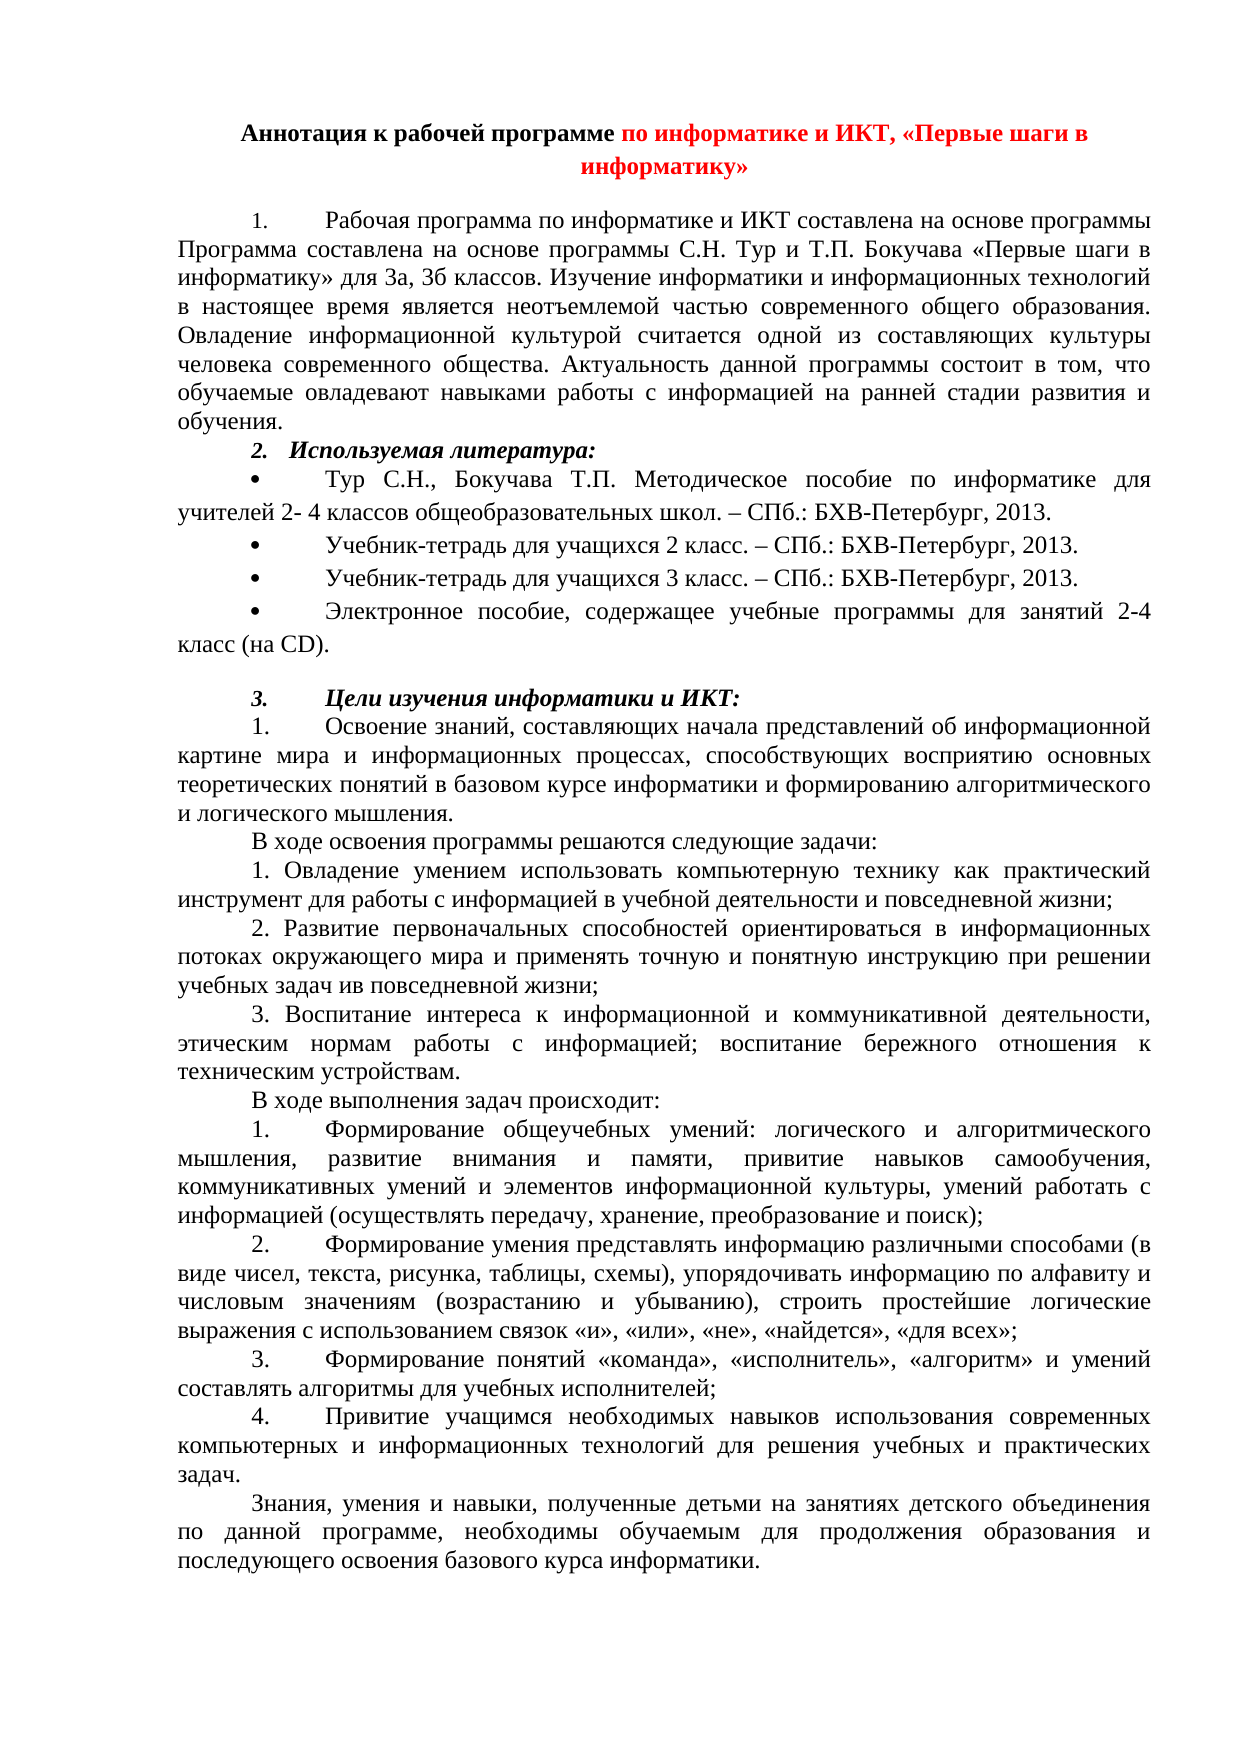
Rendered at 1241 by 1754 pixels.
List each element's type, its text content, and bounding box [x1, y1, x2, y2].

list Формирование умения представлять информацию различными способами (в виде чисел, текста, рисунка, таблицы, схемы), упорядочивать информацию по алфавиту и числовым значениям (возрастанию и убыванию), строить простейшие логические выражения с использованием связок «и», «или», «не», «найдется», «для всех»; [177, 1229, 1152, 1344]
list Формирование понятий «команда», «исполнитель», «алгоритм» и умений составлять алгоритмы для учебных исполнителей; [177, 1344, 1152, 1401]
list Учебник-тетрадь для учащихся 2 класс. – СПб.: БХВ-Петербург, 2013. [177, 530, 1152, 558]
text Аннотация к рабочей программе по информатике и ИКТ, «Первые шаги в информатику» [177, 118, 1152, 180]
list Освоение знаний, составляющих начала представлений об информационной картине мира и информационных процессах, способствующих восприятию основных теоретических понятий в базовом курсе информатики и формированию алгоритмического и логического мышления. [177, 711, 1152, 826]
list Цели изучения информатики и ИКТ: [177, 683, 1152, 711]
list 1. Овладение умением использовать компьютерную технику как практический инструмент для работы с информацией в учебной деятельности и повседневной жизни; [177, 855, 1152, 913]
list Привитие учащимся необходимых навыков использования современных компьютерных и информационных технологий для решения учебных и практических задач. [177, 1401, 1152, 1488]
list Формирование общеучебных умений: логического и алгоритмического мышления, развитие внимания и памяти, привитие навыков самообучения, коммуникативных умений и элементов информационной культуры, умений работать с информацией (осуществлять передачу, хранение, преобразование и поиск); [177, 1114, 1152, 1229]
list Электронное пособие, содержащее учебные программы для занятий 2-4 класс (на CD). [177, 596, 1152, 658]
text Знания, умения и навыки, полученные детьми на занятиях детского объединения по данной программе, необходимы обучаемым для продолжения образования и последующего освоения базового курса информатики. [177, 1488, 1152, 1574]
list В ходе освоения программы решаются следующие задачи: [177, 826, 1152, 855]
list 2. Развитие первоначальных способностей ориентироваться в информационных потоках окружающего мира и применять точную и понятную инструкцию при решении учебных задач ив повседневной жизни; [177, 913, 1152, 999]
list Используемая литература: [251, 435, 1152, 464]
list Учебник-тетрадь для учащихся 3 класс. – СПб.: БХВ-Петербург, 2013. [177, 563, 1152, 592]
list 3. Воспитание интереса к информационной и коммуникативной деятельности, этическим нормам работы с информацией; воспитание бережного отношения к техническим устройствам. [177, 999, 1152, 1085]
list Рабочая программа по информатике и ИКТ составлена на основе программы Программа составлена на основе программы С.Н. Тур и Т.П. Бокучава «Первые шаги в информатику» для 3а, 3б классов. Изучение информатики и информационных технологий в настоящее время является неотъемлемой частью современного общего образования. Овладение информационной культурой считается одной из составляющих культуры человека современного общества. Актуальность данной программы состоит в том, что обучаемые овладевают навыками работы с информацией на ранней стадии развития и обучения. [177, 205, 1152, 435]
text В ходе выполнения задач происходит: [177, 1085, 1152, 1114]
list Тур С.Н., Бокучава Т.П. Методическое пособие по информатике для учителей 2- 4 классов общеобразовательных школ. – СПб.: БХВ-Петербург, 2013. [177, 464, 1152, 526]
